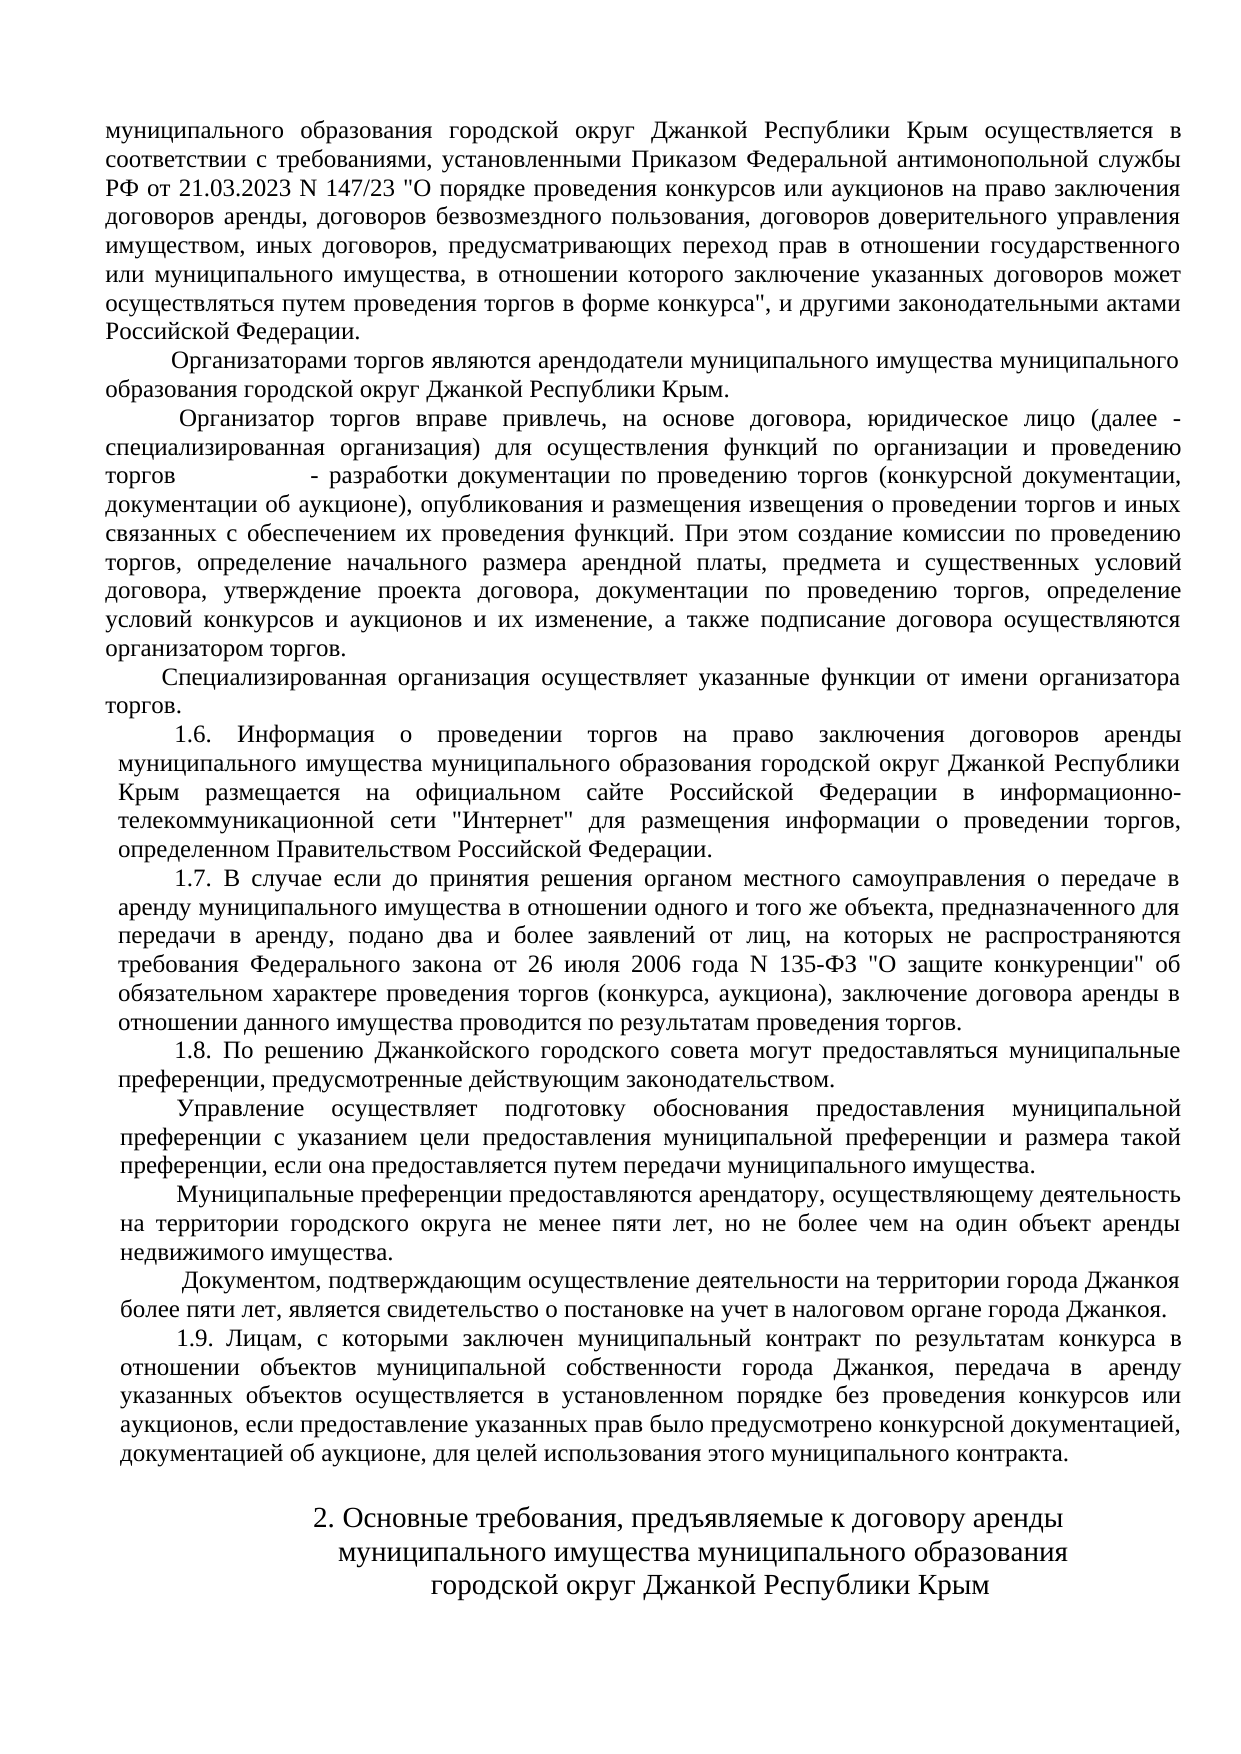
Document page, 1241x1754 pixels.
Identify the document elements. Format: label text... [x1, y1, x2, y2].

list городской округ Джанкой Республики Крым [267, 1567, 1153, 1601]
list По решению Джанкойского городского совета могут предоставляться муниципальные преференции, предусмотренные действующим законодательством. [118, 1035, 1181, 1093]
list Основные требования, предъявляемые к договору аренды муниципального имущества муниципального образования [223, 1500, 1153, 1567]
text Документом, подтверждающим осуществление деятельности на территории города Джанкоя более пяти лет, является свидетельство о постановке на учет в налоговом органе города Джанкоя. [114, 1266, 1181, 1323]
text Управление осуществляет подготовку обоснования предоставления муниципальной преференции с указанием цели предоставления муниципальной преференции и размера такой преференции, если она предоставляется путем передачи муниципального имущества. [120, 1093, 1181, 1179]
text Организаторами торгов являются арендодатели муниципального имущества муниципального образования городской округ Джанкой Республики Крым. [99, 345, 1181, 403]
list В случае если до принятия решения органом местного самоуправления о передаче в аренду муниципального имущества в отношении одного и того же объекта, предназначенного для передачи в аренду, подано два и более заявлений от лиц, на которых не распространяются требования Федерального закона от 26 июля 2006 года N 135-ФЗ "О защите конкуренции" об обязательном характере проведения торгов (конкурса, аукциона), заключение договора аренды в отношении данного имущества проводится по результатам проведения торгов. [118, 863, 1181, 1035]
text муниципального образования городской округ Джанкой Республики Крым осуществляется в соответствии с требованиями, установленными Приказом Федеральной антимонопольной службы РФ от 21.03.2023 N 147/23 "О порядке проведения конкурсов или аукционов на право заключения договоров аренды, договоров безвозмездного пользования, договоров доверительного управления имуществом, иных договоров, предусматривающих переход прав в отношении государственного или муниципального имущества, в отношении которого заключение указанных договоров может осуществляться путем проведения торгов в форме конкурса", и другими законодательными актами Российской Федерации. [105, 115, 1181, 345]
text Муниципальные преференции предоставляются арендатору, осуществляющему деятельность на территории городского округа не менее пяти лет, но не более чем на один объект аренды недвижимого имущества. [120, 1179, 1181, 1265]
list Лицам, с которыми заключен муниципальный контракт по результатам конкурса в отношении объектов муниципальной собственности города Джанкоя, передача в аренду указанных объектов осуществляется в установленном порядке без проведения конкурсов или аукционов, если предоставление указанных прав было предусмотрено конкурсной документацией, документацией об аукционе, для целей использования этого муниципального контракта. [120, 1323, 1182, 1467]
text Организатор торгов вправе привлечь, на основе договора, юридическое лицо (далее - специализированная организация) для осуществления функций по организации и проведению торгов - разработки документации по проведению торгов (конкурсной документации, документации об аукционе), опубликования и размещения извещения о проведении торгов и иных связанных с обеспечением их проведения функций. При этом создание комиссии по проведению торгов, определение начального размера арендной платы, предмета и существенных условий договора, утверждение проекта договора, документации по проведению торгов, определение условий конкурсов и аукционов и их изменение, а также подписание договора осуществляются организатором торгов. [105, 403, 1182, 662]
text Специализированная организация осуществляет указанные функции от имени организатора торгов. [105, 662, 1181, 719]
list Информация о проведении торгов на право заключения договоров аренды муниципального имущества муниципального образования городской округ Джанкой Республики Крым размещается на официальном сайте Российской Федерации в информационно-телекоммуникационной сети "Интернет" для размещения информации о проведении торгов, определенном Правительством Российской Федерации. [118, 719, 1181, 863]
